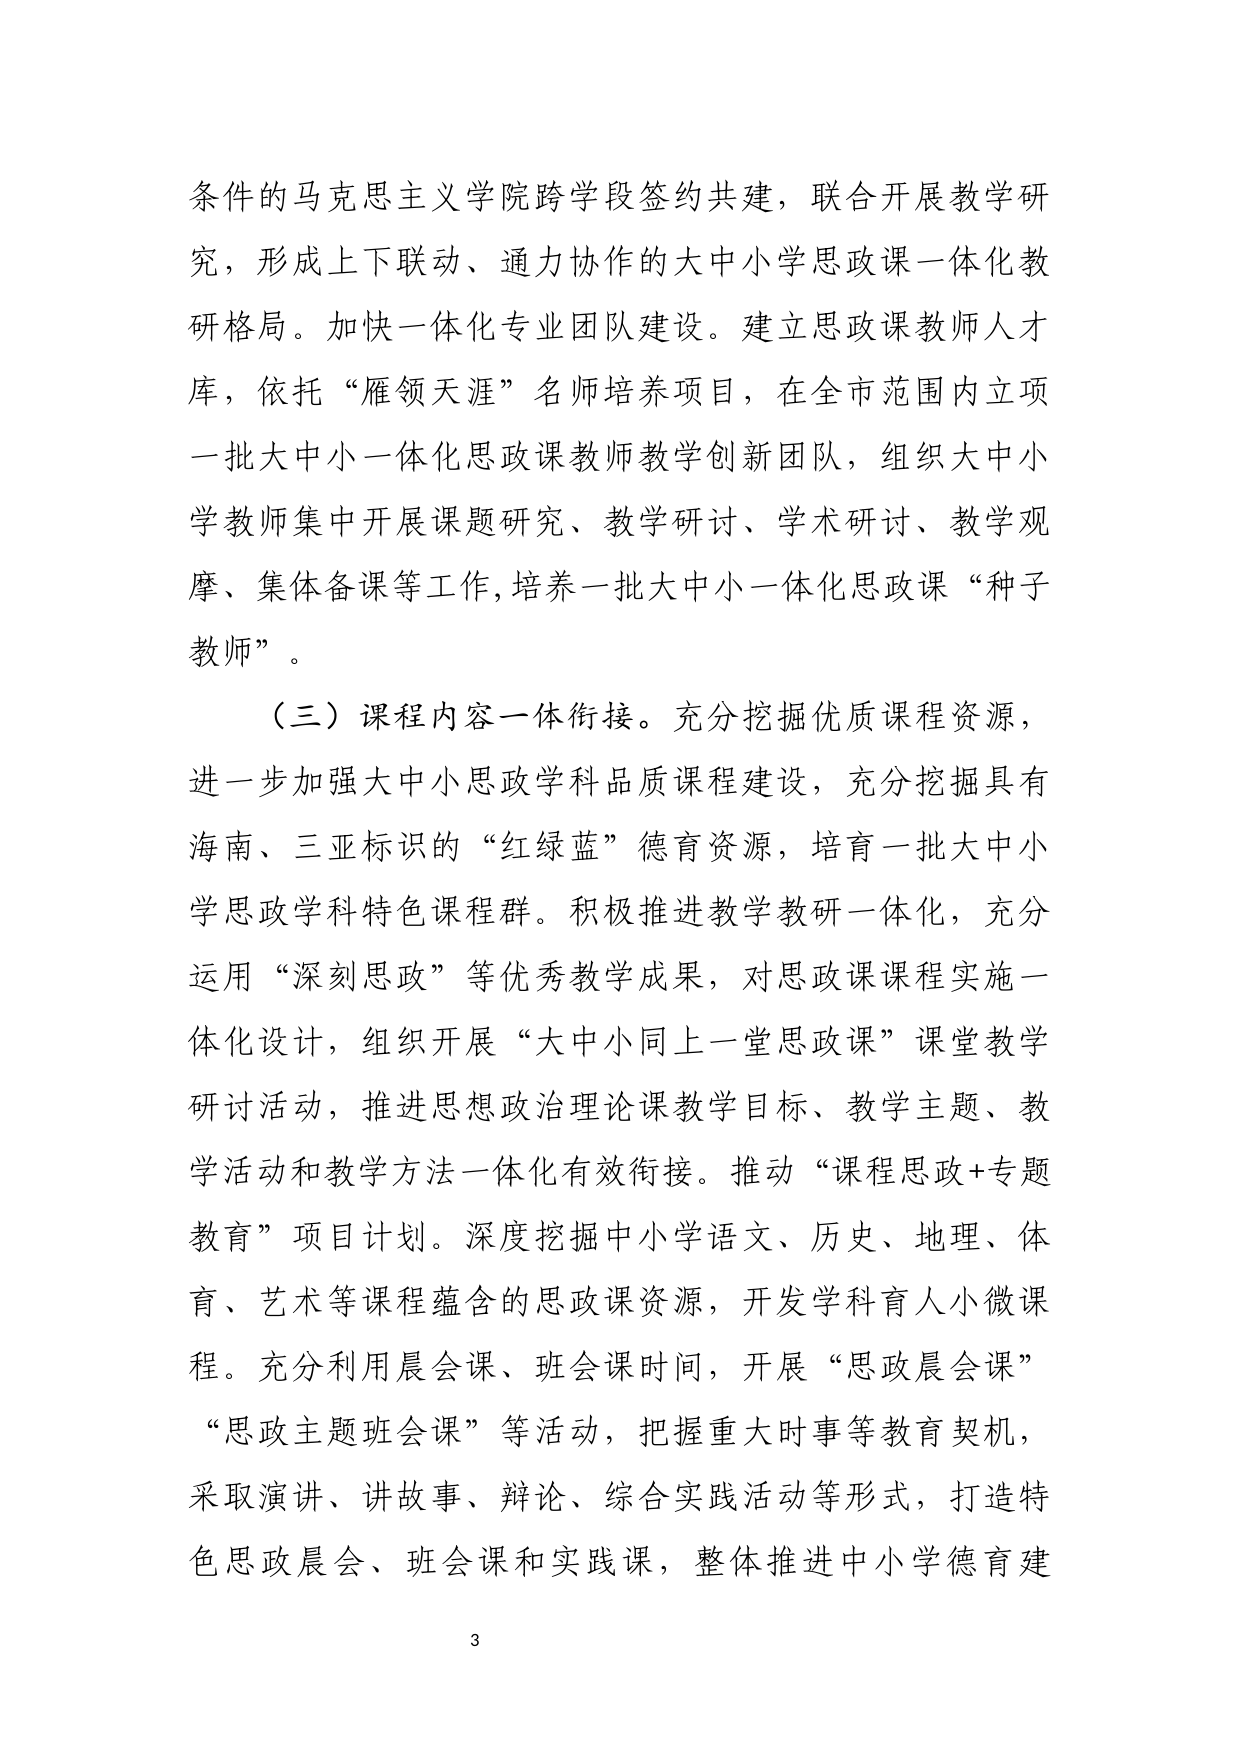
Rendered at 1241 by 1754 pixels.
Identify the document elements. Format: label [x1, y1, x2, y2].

text [187, 162, 1053, 682]
text [187, 682, 1053, 1592]
